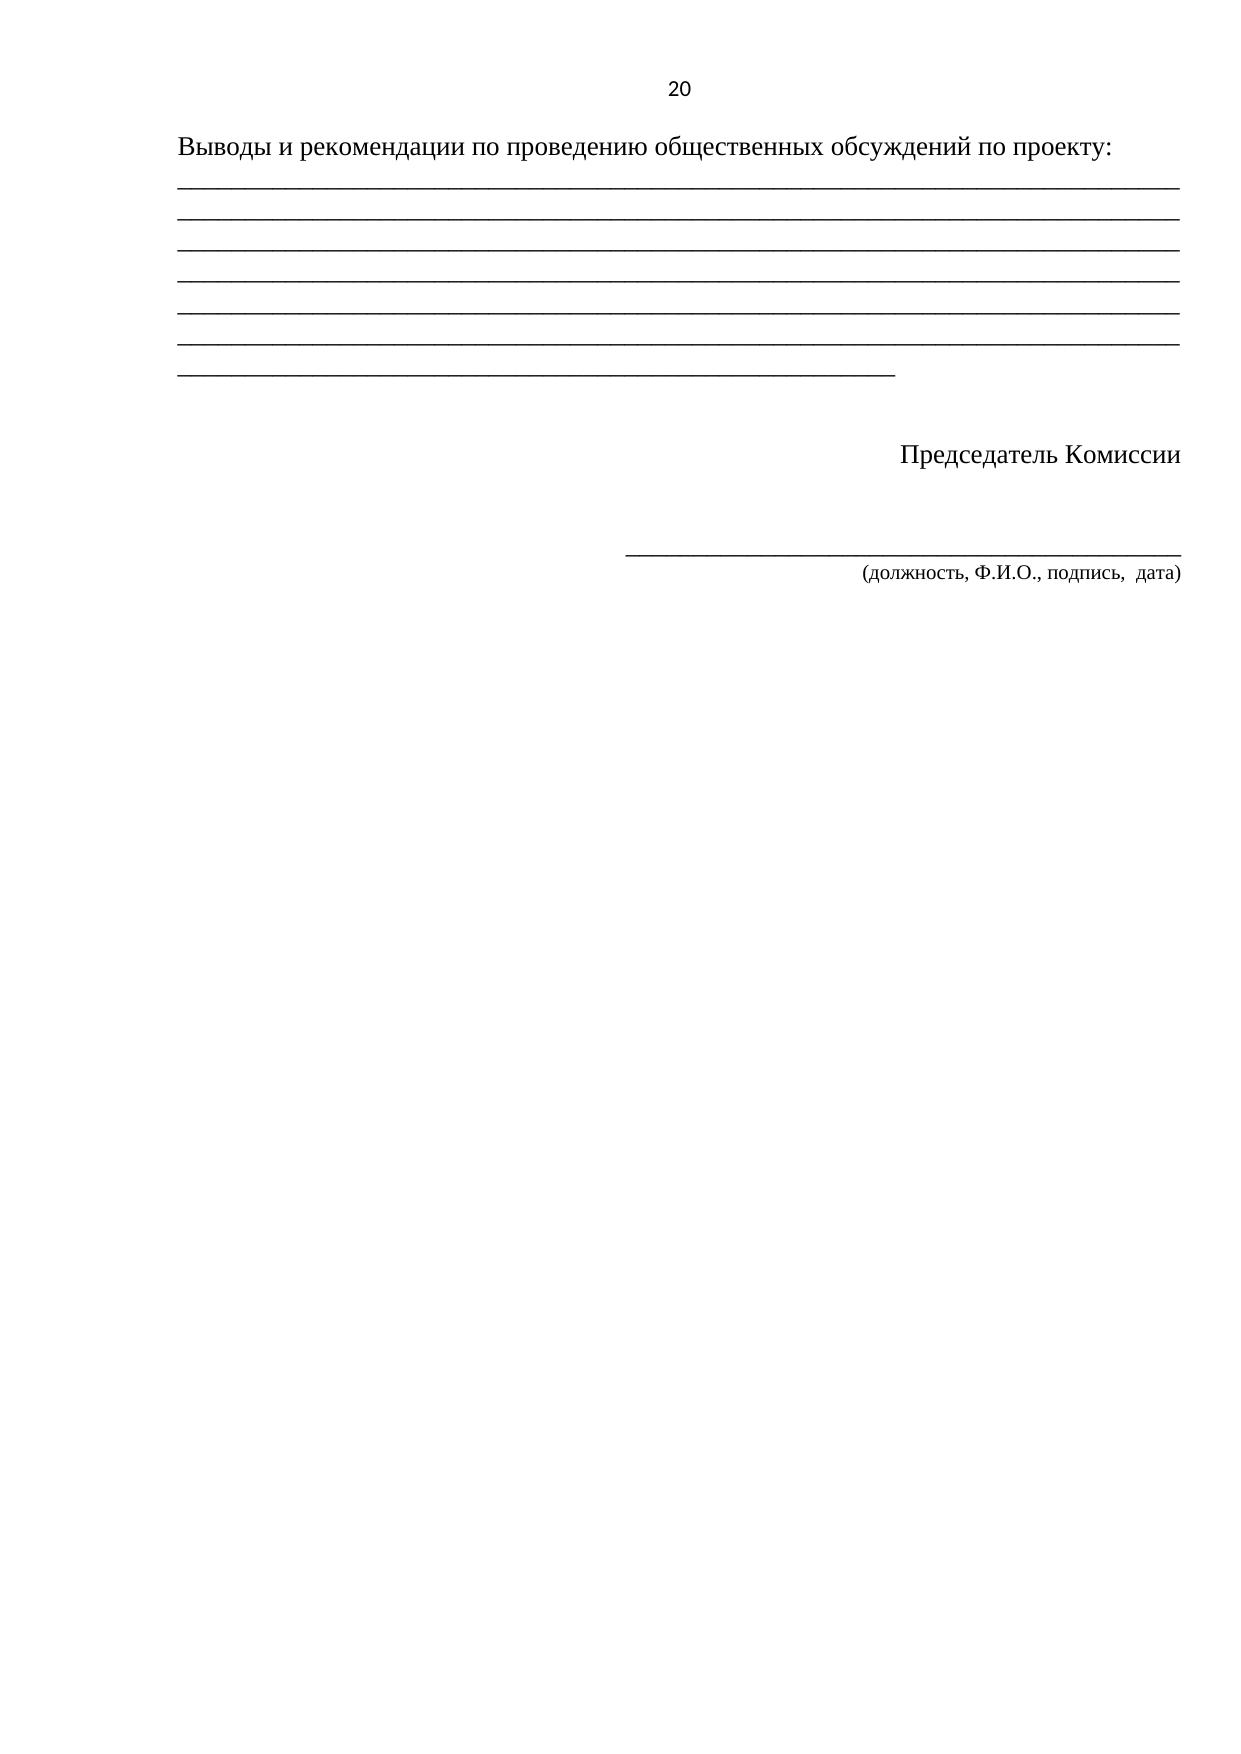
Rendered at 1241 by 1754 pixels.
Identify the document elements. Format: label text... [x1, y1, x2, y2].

text _________________________________________________________________________________________________________________________________________________________________________________________________________________________________________________________________________________________________________________________________________________________________________________________________________________________________________________________________________________________________________________ [177, 161, 1181, 379]
text Председатель Комиссии [177, 438, 1181, 469]
text (должность, Ф.И.О., подпись, дата) [177, 560, 1181, 584]
text Выводы и рекомендации по проведению общественных обсуждений по проекту: [177, 130, 1181, 161]
text _________________________________________ [177, 528, 1181, 560]
